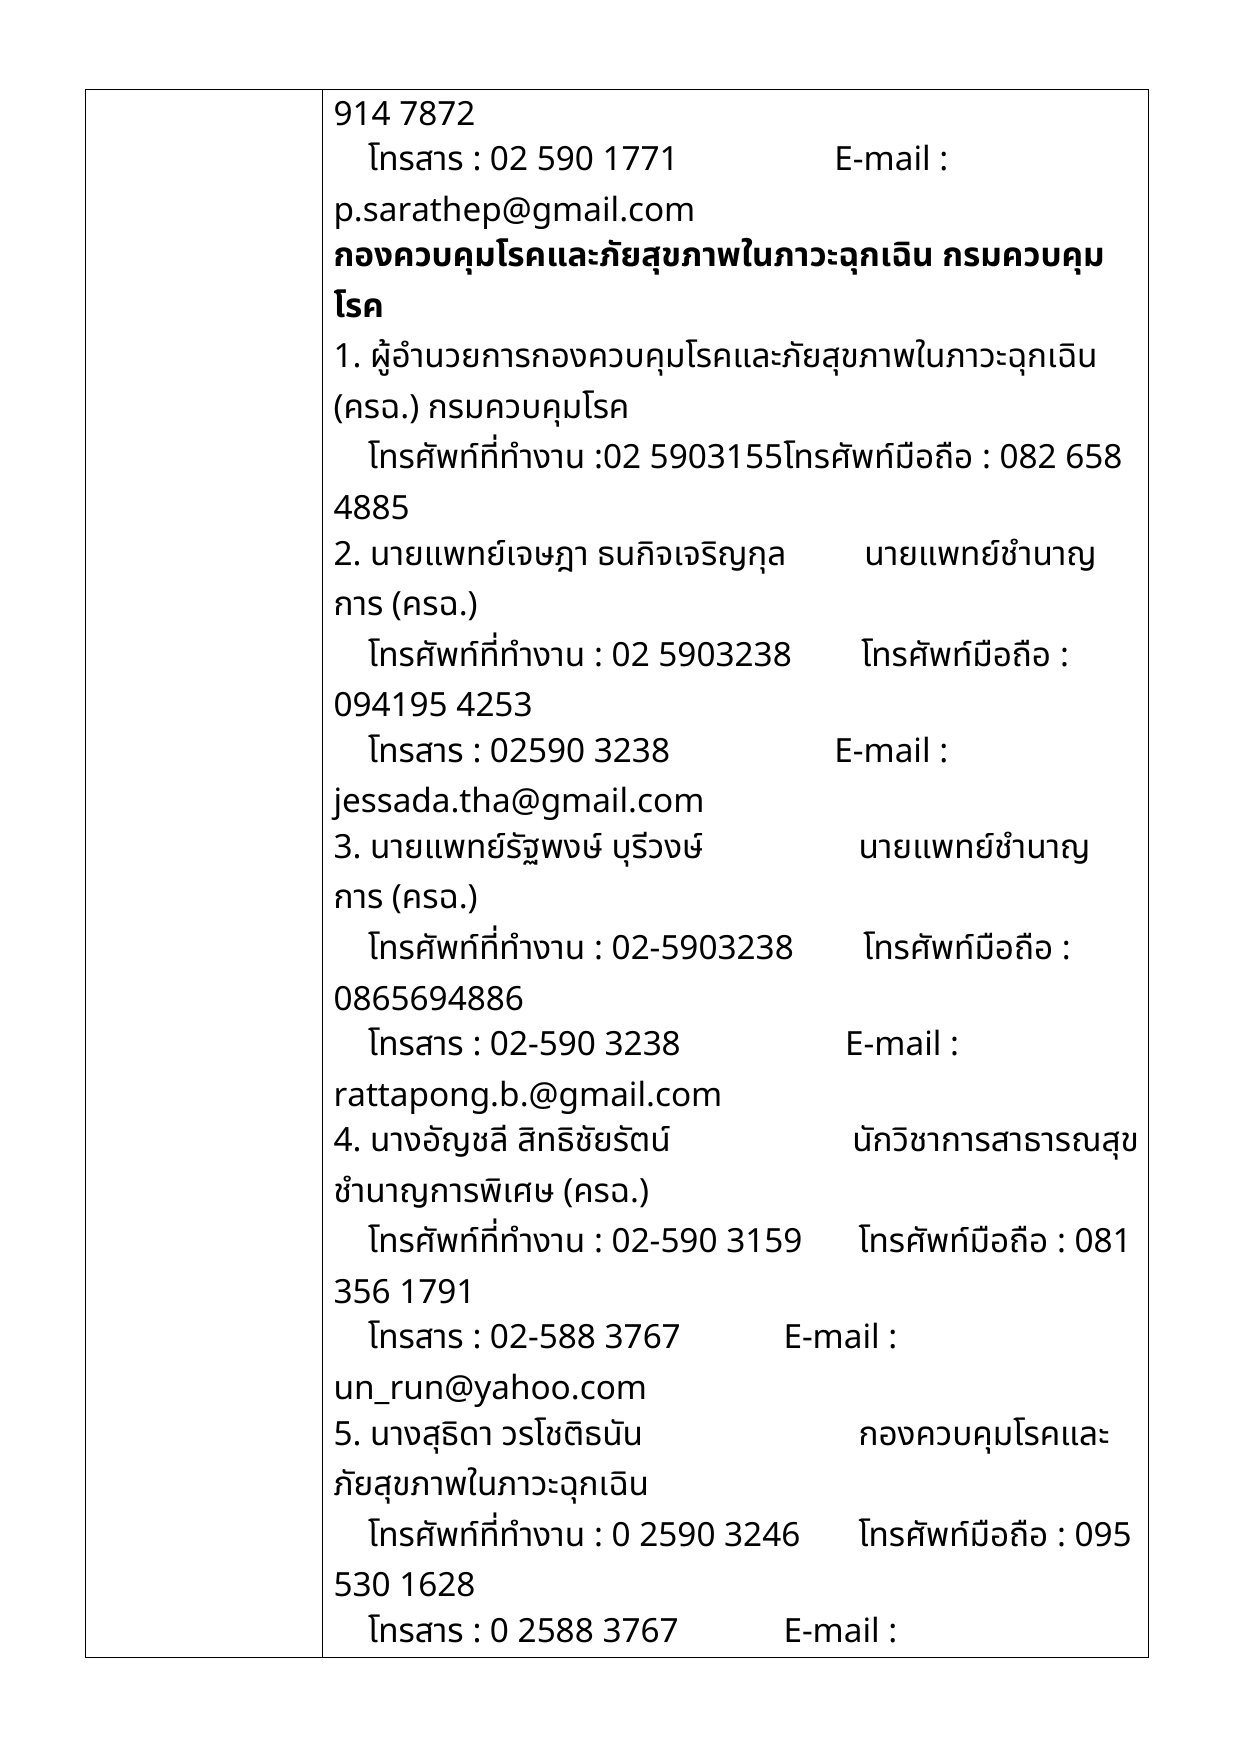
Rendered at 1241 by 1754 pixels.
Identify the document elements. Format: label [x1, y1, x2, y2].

table_cell [323, 90, 1148, 1657]
table_cell [86, 90, 322, 1657]
